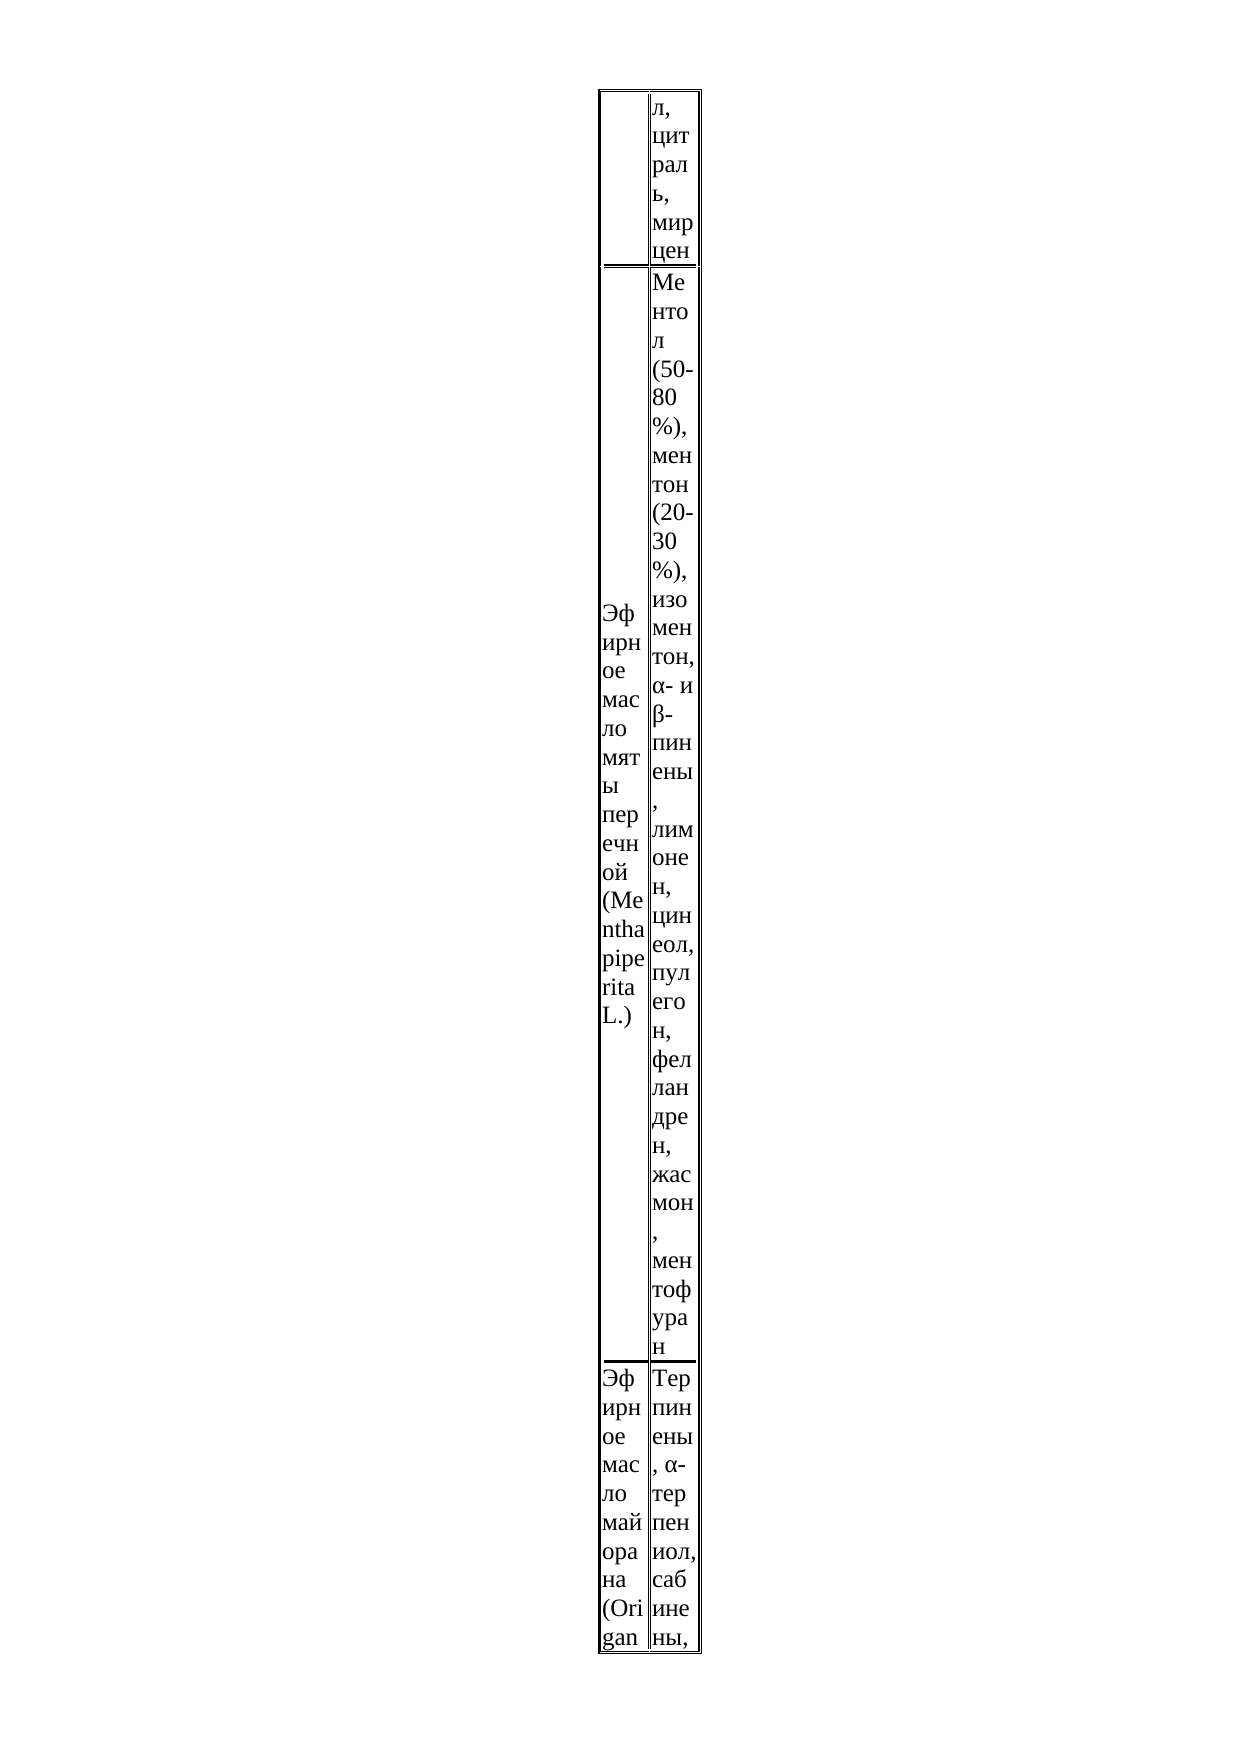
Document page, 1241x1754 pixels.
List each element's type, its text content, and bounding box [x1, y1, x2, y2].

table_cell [601, 1360, 649, 1651]
table_cell Ментол (50-80%), ментон (20-30%), изоментон, α- и β-пинены, лимонен, цинеол, пулегон, фелландрен, жасмон, ментофуран [651, 264, 699, 1360]
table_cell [601, 92, 649, 264]
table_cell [650, 92, 698, 264]
table_cell Эфирное масло мяты перечной (Mentha piperita L.) [601, 264, 648, 1360]
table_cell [650, 1360, 698, 1651]
